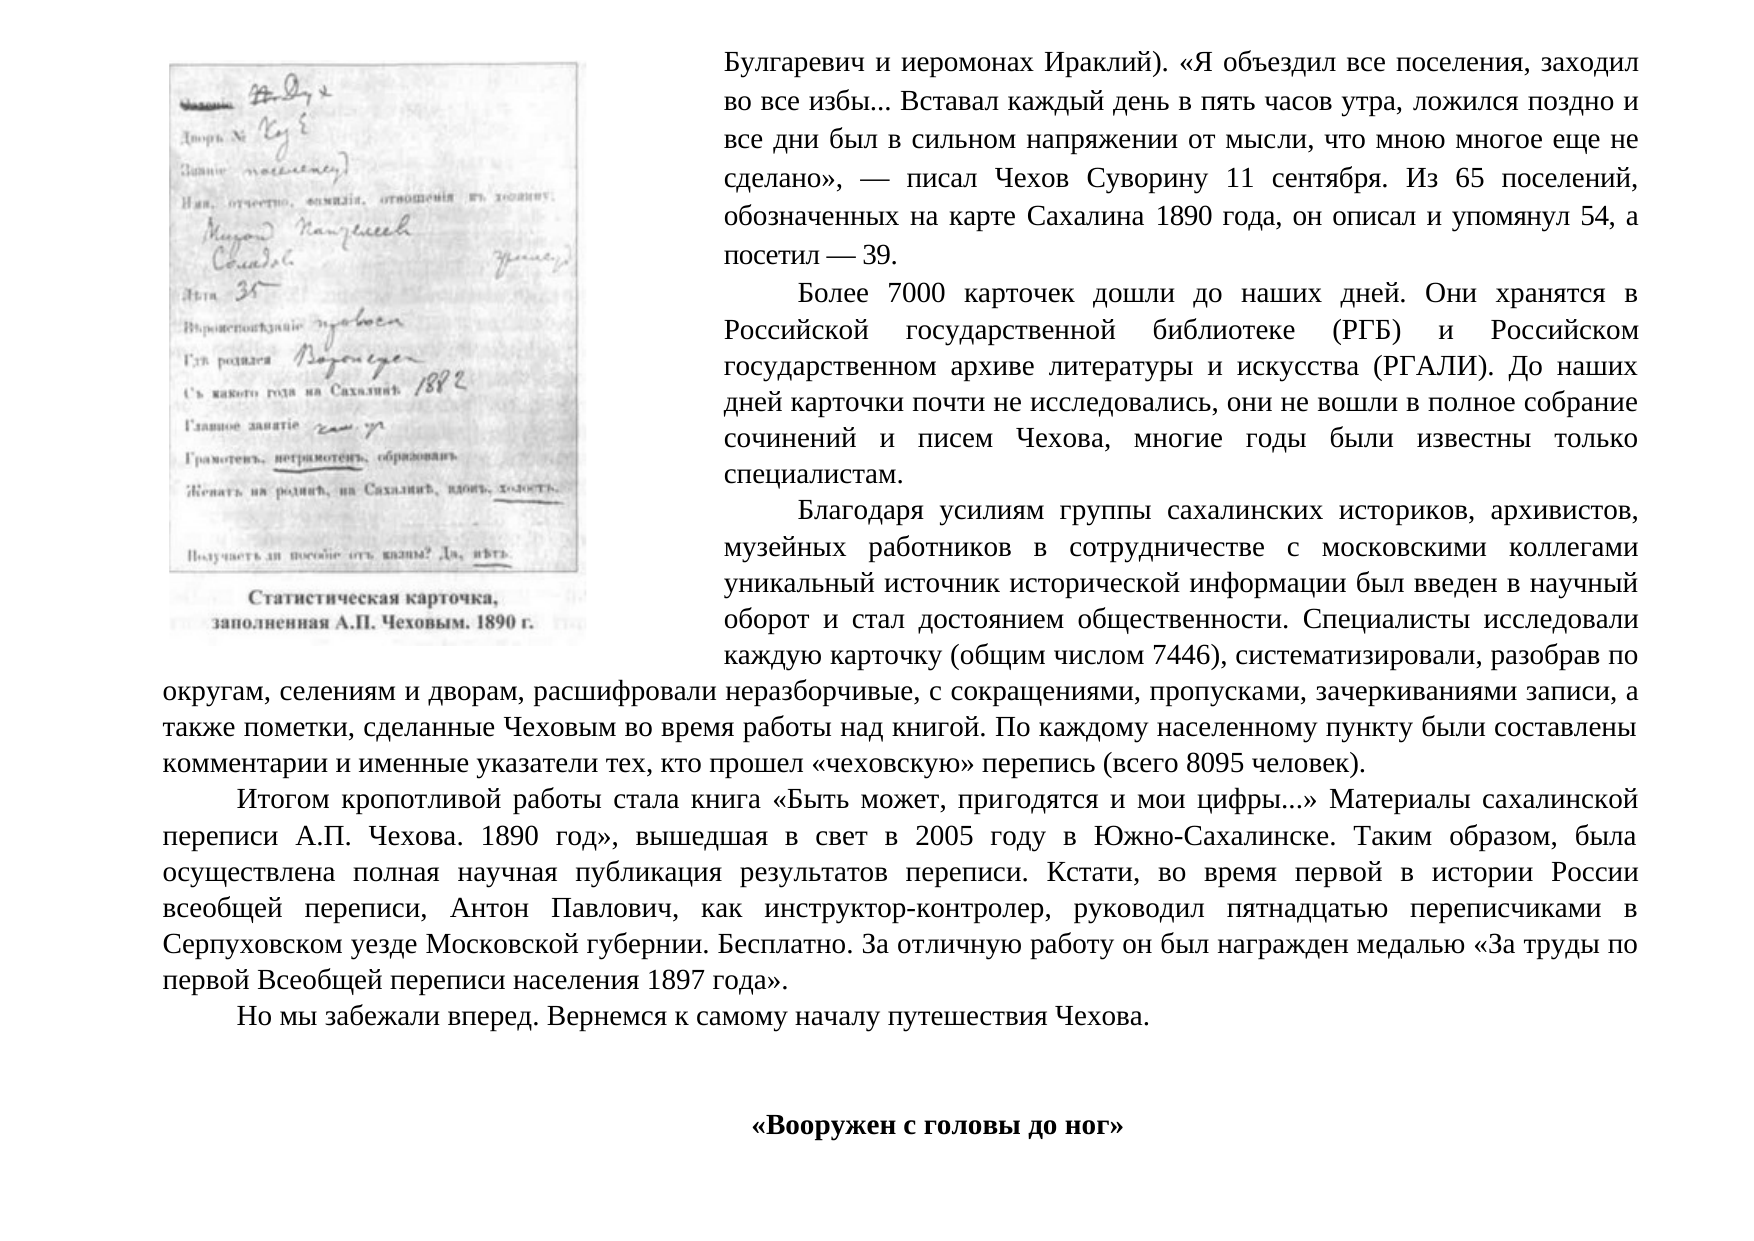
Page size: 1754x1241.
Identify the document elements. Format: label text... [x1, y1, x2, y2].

text «Вооружен с головы до ног» [162, 1107, 1639, 1141]
text Итогом кропотливой работы стала книга «Быть может, пригодятся и мои цифры...» Материалы сахалинской переписи А.П. Чехова. 1890 год», вышедшая в свет в 2005 году в Южно-Сахалинске. Таким образом, была осуществлена полная научная публикация результатов переписи. Кстати, во время первой в истории России всеобщей переписи, Антон Павлович, как инструктор-контролер, руководил пятнадцатью переписчиками в Серпуховском уезде Московской губернии. Бесплатно. За отличную работу он был награжден медалью «За труды по первой Всеобщей переписи населения 1897 года». [162, 782, 1639, 996]
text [162, 44, 1639, 271]
text Но мы забежали вперед. Вернемся к самому началу путешествия Чехова. [162, 998, 1639, 1032]
picture [169, 60, 587, 646]
text Благодаря усилиям группы сахалинских историков, архивистов, музейных работников в сотрудничестве с московскими коллегами уникальный источник исторической информации был введен в научный оборот и стал достоянием общественности. Специалисты исследовали каждую карточку (общим числом 7446), систематизировали, разобрав по округам, селениям и дворам, расшифровали неразборчивые, с сокращениями, пропусками, зачеркиваниями записи, а также пометки, сделанные Чеховым во время работы над книгой. По каждому населенному пункту были составлены комментарии и именные указатели тех, кто прошел «чеховскую» перепись (всего 8095 человек). [162, 492, 1639, 779]
text Более 7000 карточек дошли до наших дней. Они хранятся в Российской государственной библиотеке (РГБ) и Российском государственном архиве литературы и искусства (РГАЛИ). До наших дней карточки почти не исследовались, они не вошли в полное собрание сочинений и писем Чехова, многие годы были известны только специалистам. [587, 276, 1639, 490]
